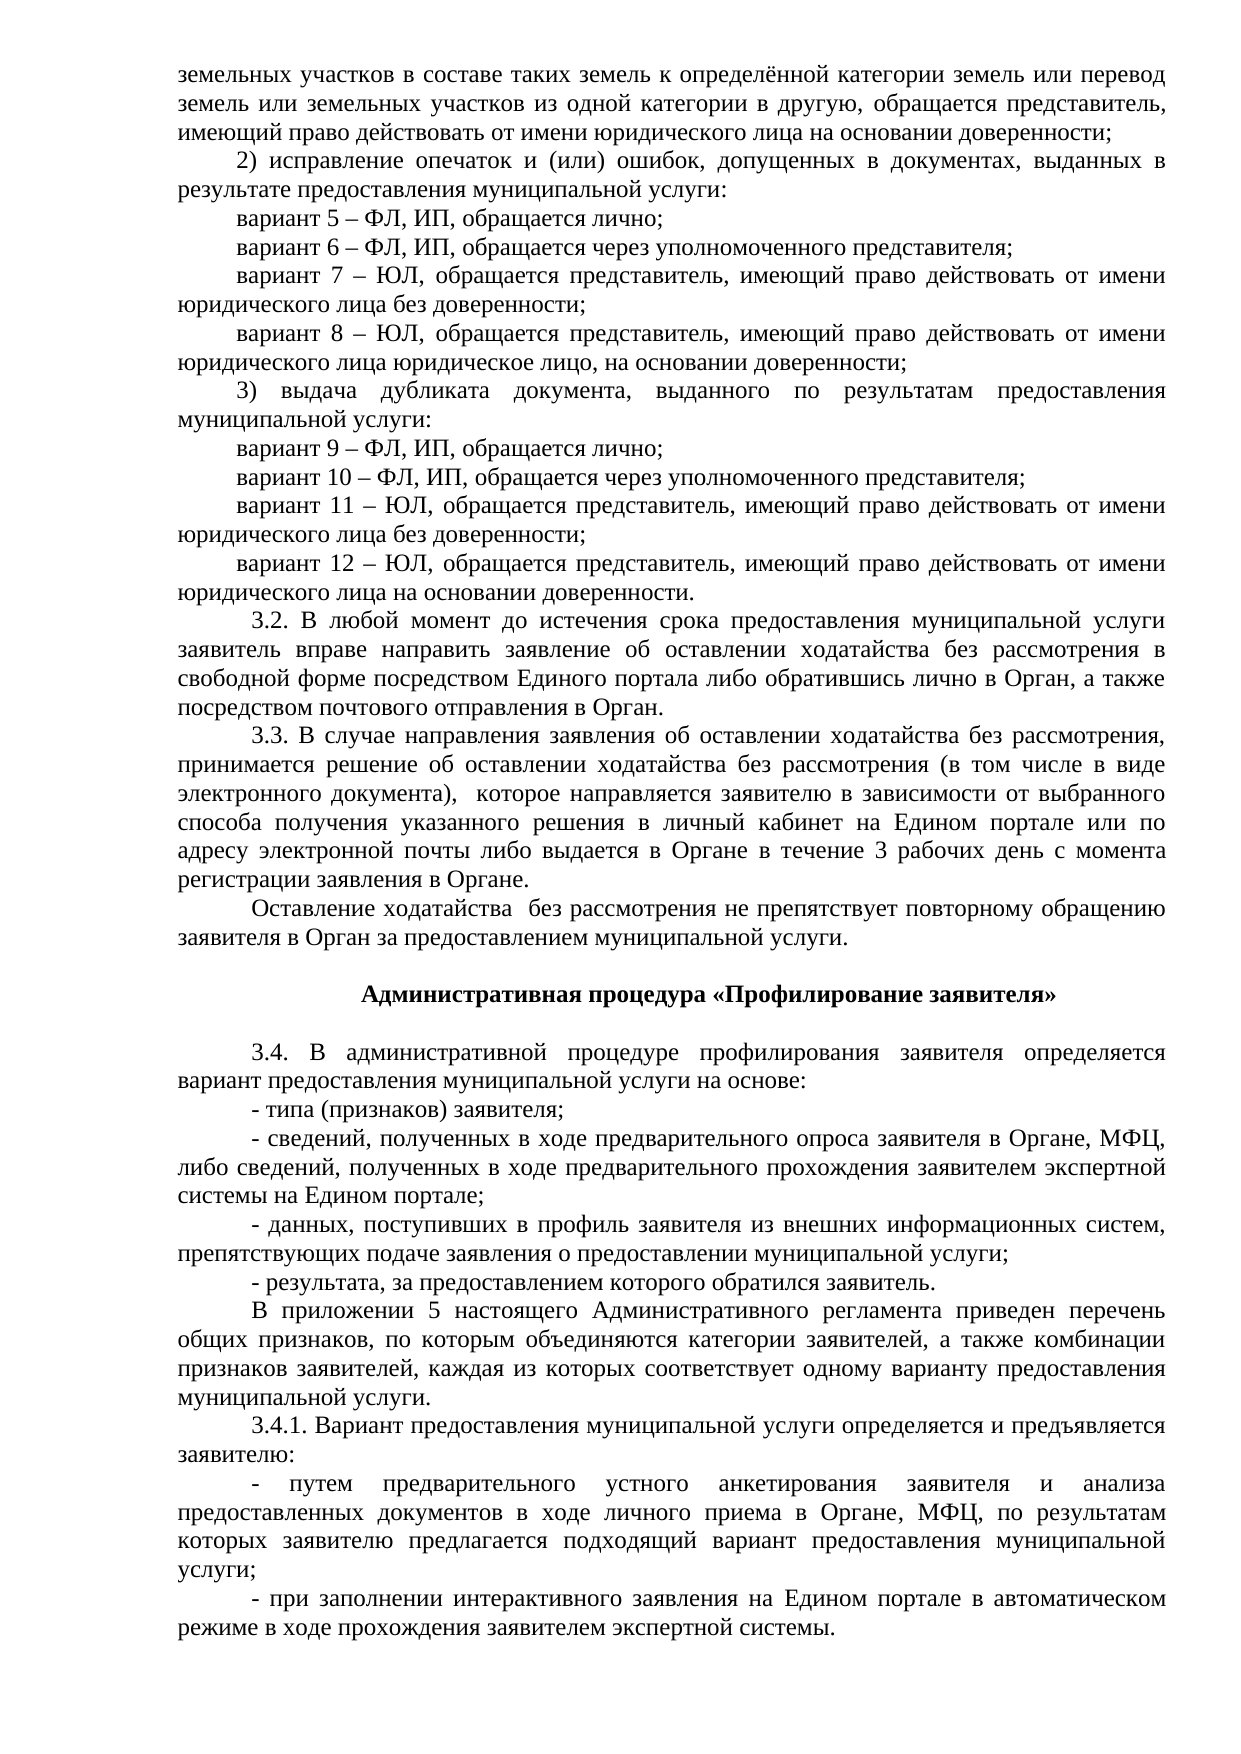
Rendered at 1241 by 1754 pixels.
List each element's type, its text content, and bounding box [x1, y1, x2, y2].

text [177, 59, 1167, 145]
text - типа (признаков) заявителя; [177, 1094, 1167, 1123]
text - данных, поступивших в профиль заявителя из внешних информационных систем, препятствующих подаче заявления о предоставлении муниципальной услуги; [177, 1209, 1167, 1267]
text вариант 12 – ЮЛ, обращается представитель, имеющий право действовать от имени юридического лица на основании доверенности. [177, 548, 1167, 605]
text - путем предварительного устного анкетирования заявителя и анализа предоставленных документов в ходе личного приема в Органе, МФЦ, по результатам которых заявителю предлагается подходящий вариант предоставления муниципальной услуги; [177, 1468, 1167, 1583]
text 2) исправление опечаток и (или) ошибок, допущенных в документах, выданных в результате предоставления муниципальной услуги: [177, 145, 1167, 203]
text В приложении 5 настоящего Административного регламента приведен перечень общих признаков, по которым объединяются категории заявителей, а также комбинации признаков заявителей, каждая из которых соответствует одному варианту предоставления муниципальной услуги. [177, 1295, 1167, 1410]
text - сведений, полученных в ходе предварительного опроса заявителя в Органе, МФЦ, либо сведений, полученных в ходе предварительного прохождения заявителем экспертной системы на Едином портале; [177, 1123, 1167, 1209]
text вариант 6 – ФЛ, ИП, обращается через уполномоченного представителя; [177, 232, 1167, 260]
text 3.4.1. Вариант предоставления муниципальной услуги определяется и предъявляется заявителю: [177, 1410, 1167, 1468]
text вариант 11 – ЮЛ, обращается представитель, имеющий право действовать от имени юридического лица без доверенности; [177, 490, 1167, 548]
text 3) выдача дубликата документа, выданного по результатам предоставления муниципальной услуги: [177, 375, 1167, 433]
text 3.3. В случае направления заявления об оставлении ходатайства без рассмотрения, принимается решение об оставлении ходатайства без рассмотрения (в том числе в виде электронного документа), которое направляется заявителю в зависимости от выбранного способа получения указанного решения в личный кабинет на Едином портале или по адресу электронной почты либо выдается в Органе в течение 3 рабочих день с момента регистрации заявления в Органе. [177, 720, 1167, 893]
text - при заполнении интерактивного заявления на Едином портале в автоматическом режиме в ходе прохождения заявителем экспертной системы. [177, 1583, 1167, 1640]
text вариант 5 – ФЛ, ИП, обращается лично; [177, 203, 1167, 232]
text вариант 10 – ФЛ, ИП, обращается через уполномоченного представителя; [177, 462, 1167, 490]
text Оставление ходатайства без рассмотрения не препятствует повторному обращению заявителя в Орган за предоставлением муниципальной услуги. [177, 893, 1167, 950]
text вариант 8 – ЮЛ, обращается представитель, имеющий право действовать от имени юридического лица юридическое лицо, на основании доверенности; [177, 318, 1167, 375]
text - результата, за предоставлением которого обратился заявитель. [177, 1267, 1167, 1295]
text Административная процедура «Профилирование заявителя» [177, 979, 1167, 1008]
text 3.4. В административной процедуре профилирования заявителя определяется вариант предоставления муниципальной услуги на основе: [177, 1037, 1167, 1094]
text вариант 9 – ФЛ, ИП, обращается лично; [177, 433, 1167, 462]
text вариант 7 – ЮЛ, обращается представитель, имеющий право действовать от имени юридического лица без доверенности; [177, 260, 1167, 318]
text 3.2. В любой момент до истечения срока предоставления муниципальной услуги заявитель вправе направить заявление об оставлении ходатайства без рассмотрения в свободной форме посредством Единого портала либо обратившись лично в Орган, а также посредством почтового отправления в Орган. [177, 605, 1167, 720]
